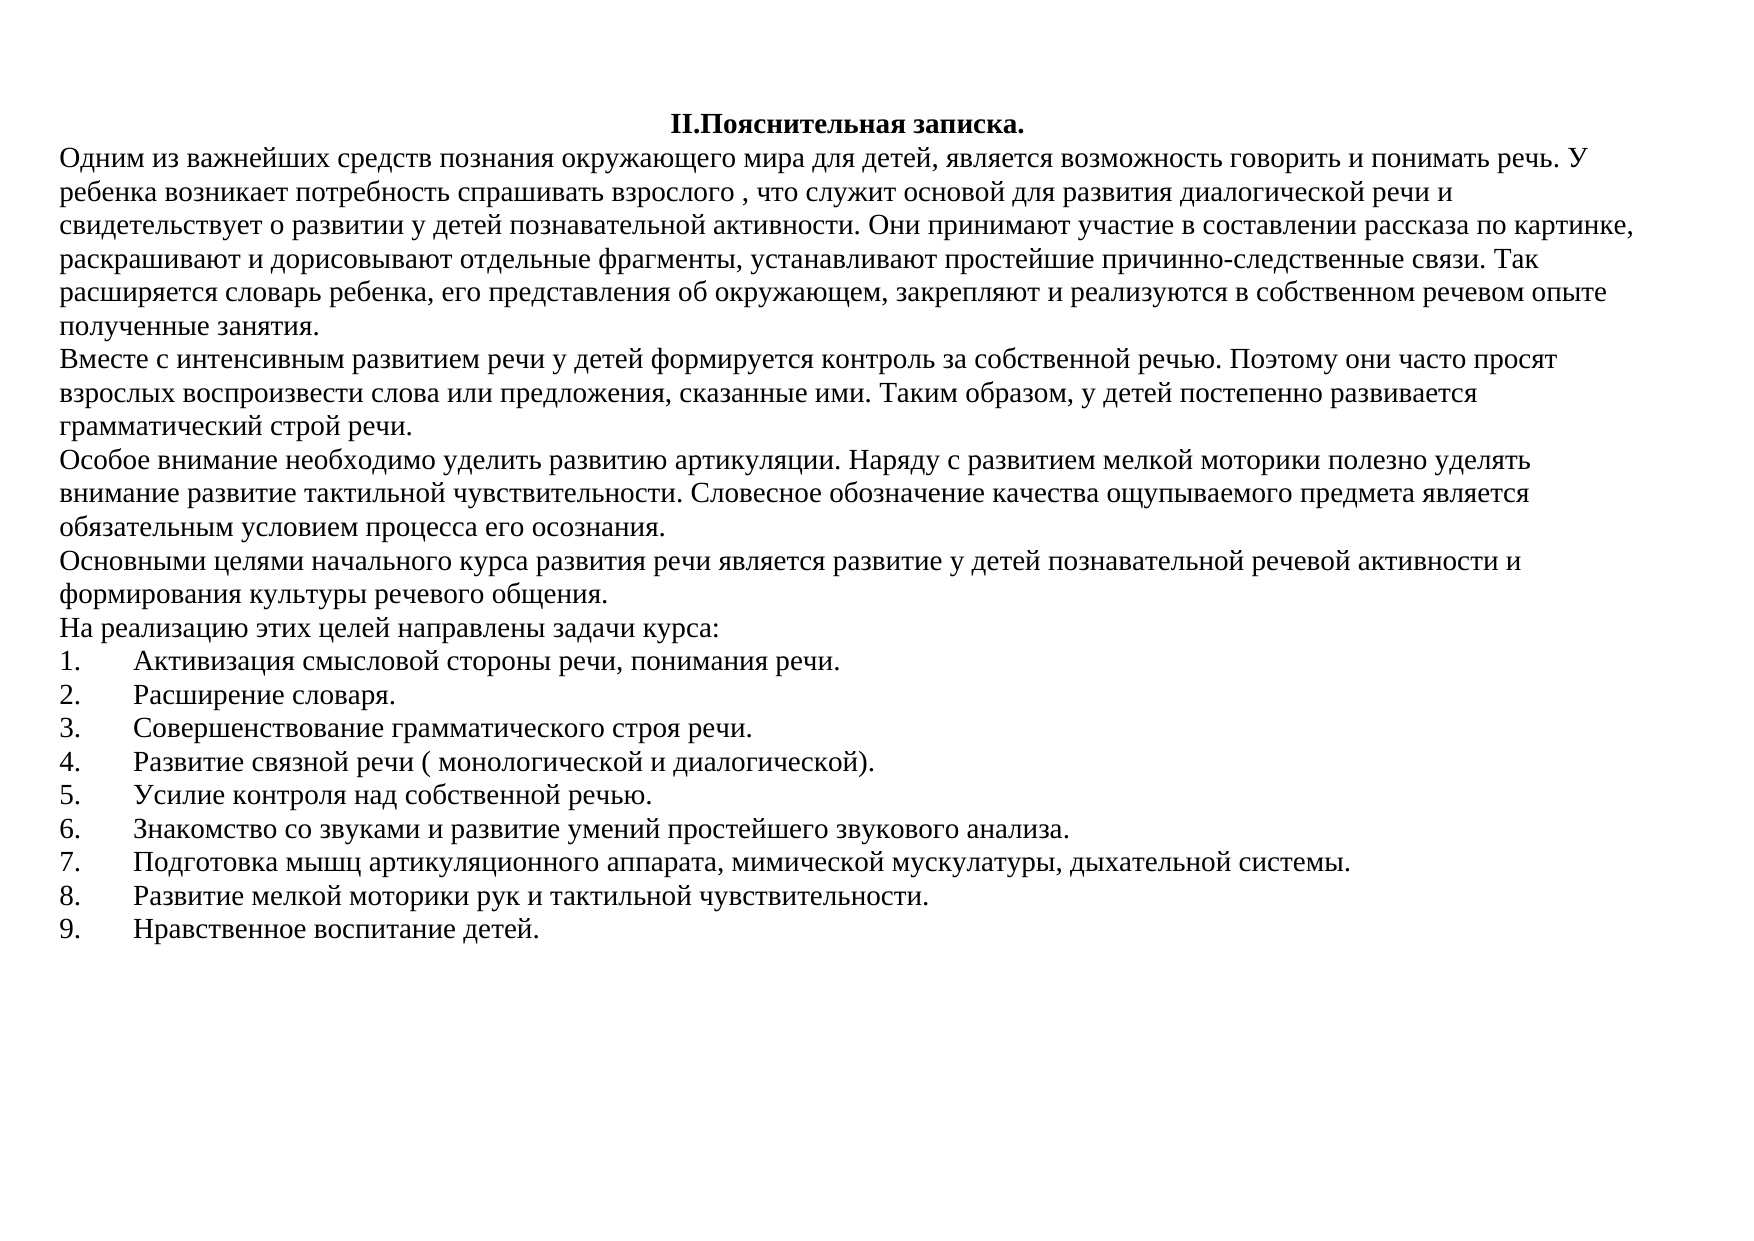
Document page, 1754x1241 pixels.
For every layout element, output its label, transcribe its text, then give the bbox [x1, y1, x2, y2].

list Усилие контроля над собственной речью. [59, 777, 1636, 811]
text Вместе с интенсивным развитием речи у детей формируется контроль за собственной речью. Поэтому они часто просят взрослых воспроизвести слова или предложения, сказанные ими. Таким образом, у детей постепенно развивается грамматический строй речи. [59, 341, 1636, 442]
list Знакомство со звуками и развитие умений простейшего звукового анализа. [59, 811, 1636, 844]
list Развитие связной речи ( монологической и диалогической). [59, 744, 1636, 777]
text Одним из важнейших средств познания окружающего мира для детей, является возможность говорить и понимать речь. У ребенка возникает потребность спрашивать взрослого , что служит основой для развития диалогической речи и свидетельствует о развитии у детей познавательной активности. Они принимают участие в составлении рассказа по картинке, раскрашивают и дорисовывают отдельные фрагменты, устанавливают простейшие причинно-следственные связи. Так расширяется словарь ребенка, его представления об окружающем, закрепляют и реализуются в собственном речевом опыте полученные занятия. [59, 140, 1636, 341]
list Активизация смысловой стороны речи, понимания речи. [59, 643, 1636, 677]
text Особое внимание необходимо уделить развитию артикуляции. Наряду с развитием мелкой моторики полезно уделять внимание развитие тактильной чувствительности. Словесное обозначение качества ощупываемого предмета является обязательным условием процесса его осознания. [59, 442, 1636, 543]
text Основными целями начального курса развития речи является развитие у детей познавательной речевой активности и формирования культуры речевого общения. [59, 543, 1636, 610]
text II.Пояснительная записка. [59, 107, 1636, 140]
list Совершенствование грамматического строя речи. [59, 710, 1636, 744]
list Расширение словаря. [59, 677, 1636, 710]
text На реализацию этих целей направлены задачи курса: [59, 610, 1636, 643]
list Нравственное воспитание детей. [59, 912, 1636, 945]
list Подготовка мышц артикуляционного аппарата, мимической мускулатуры, дыхательной системы. [59, 844, 1636, 878]
list Развитие мелкой моторики рук и тактильной чувствительности. [59, 878, 1636, 912]
